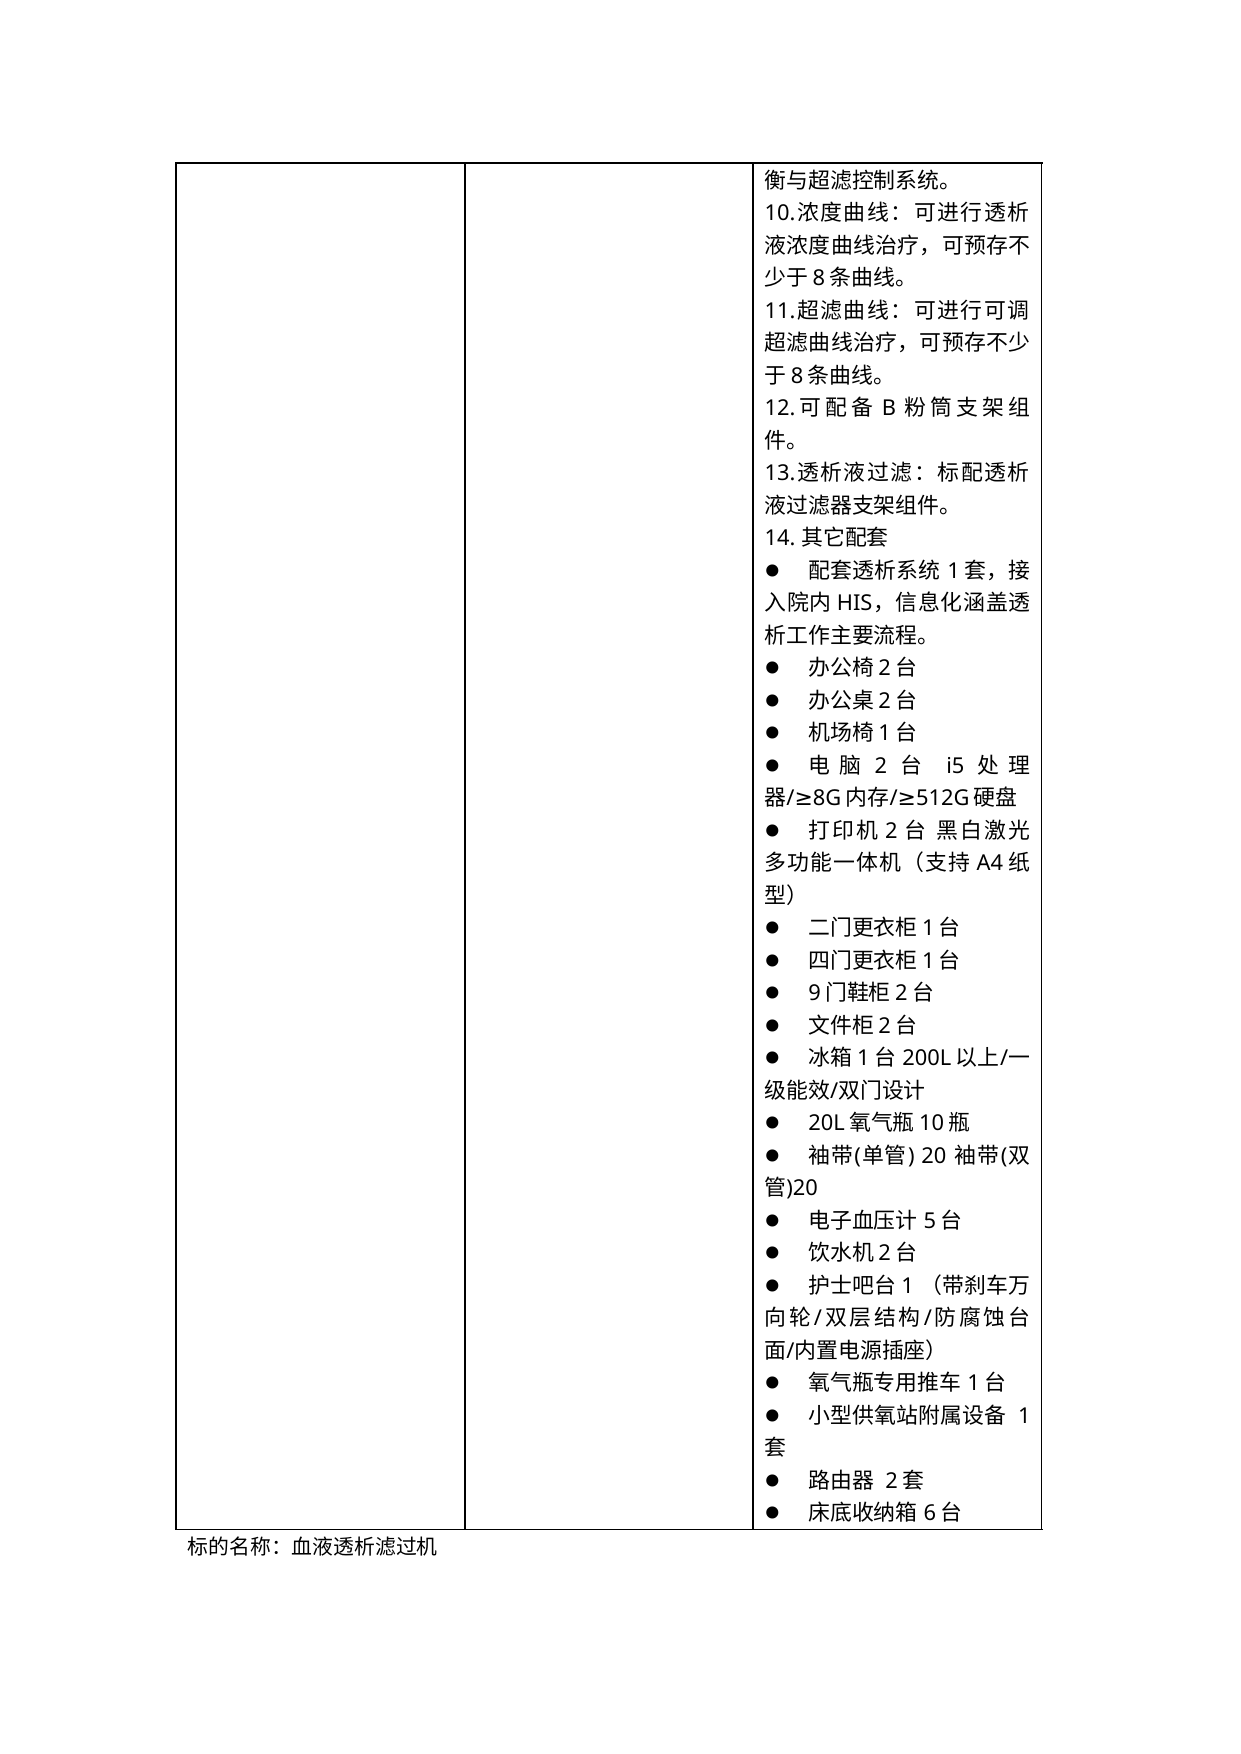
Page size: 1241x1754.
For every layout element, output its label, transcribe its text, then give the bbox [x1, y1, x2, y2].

table_cell [466, 164, 752, 1528]
table_cell 1 [177, 164, 464, 1528]
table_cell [754, 164, 1041, 1528]
text 标的名称：血液透析滤过机 [187, 1530, 1053, 1563]
